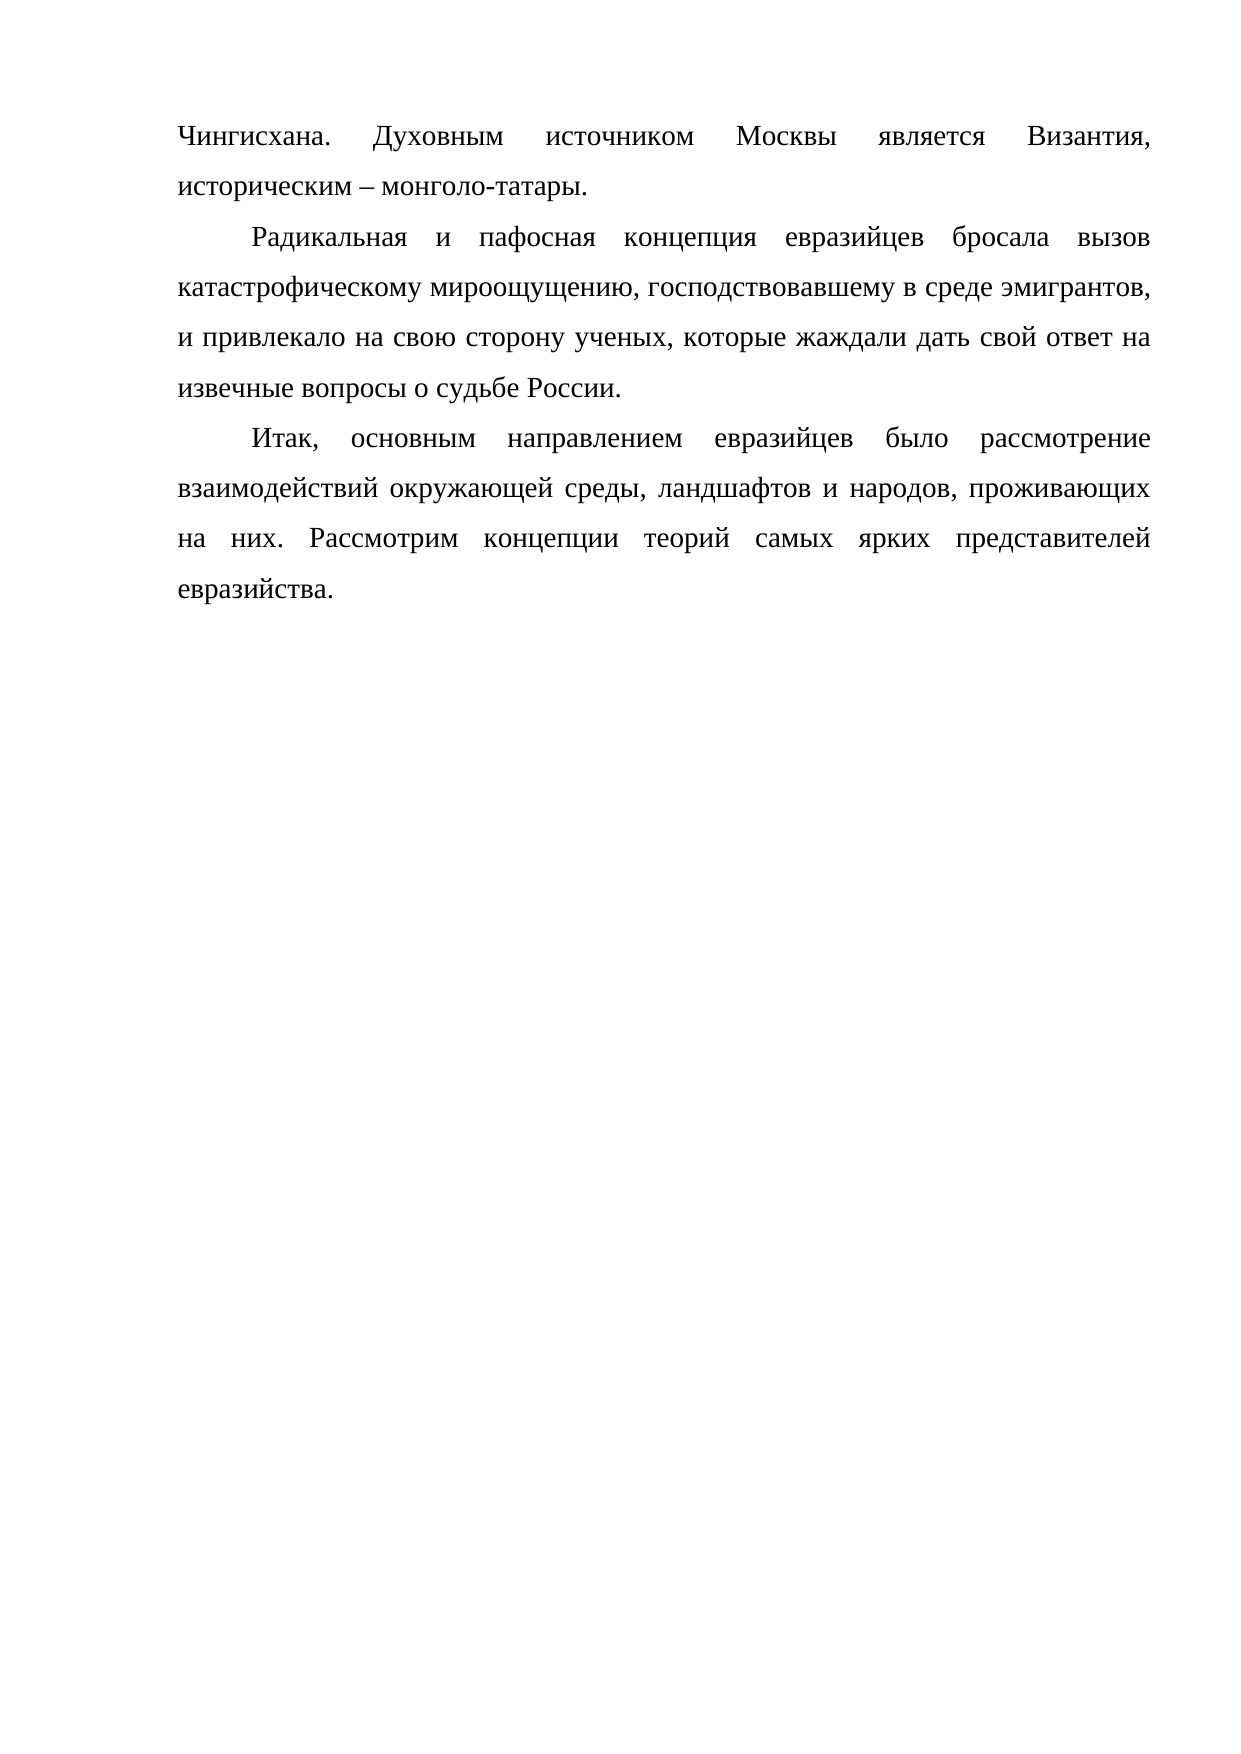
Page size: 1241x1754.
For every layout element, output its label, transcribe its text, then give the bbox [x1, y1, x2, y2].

text Радикальная и пафосная концепция евразийцев бросала вызов катастрофическому мироощущению, господствовавшему в среде эмигрантов, и привлекало на свою сторону ученых, которые жаждали дать свой ответ на извечные вопросы о судьбе России. [177, 219, 1152, 403]
text Итак, основным направлением евразийцев было рассмотрение взаимодействий окружающей среды, ландшафтов и народов, проживающих на них. Рассмотрим концепции теорий самых ярких представителей евразийства. [177, 420, 1152, 604]
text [177, 118, 1152, 202]
